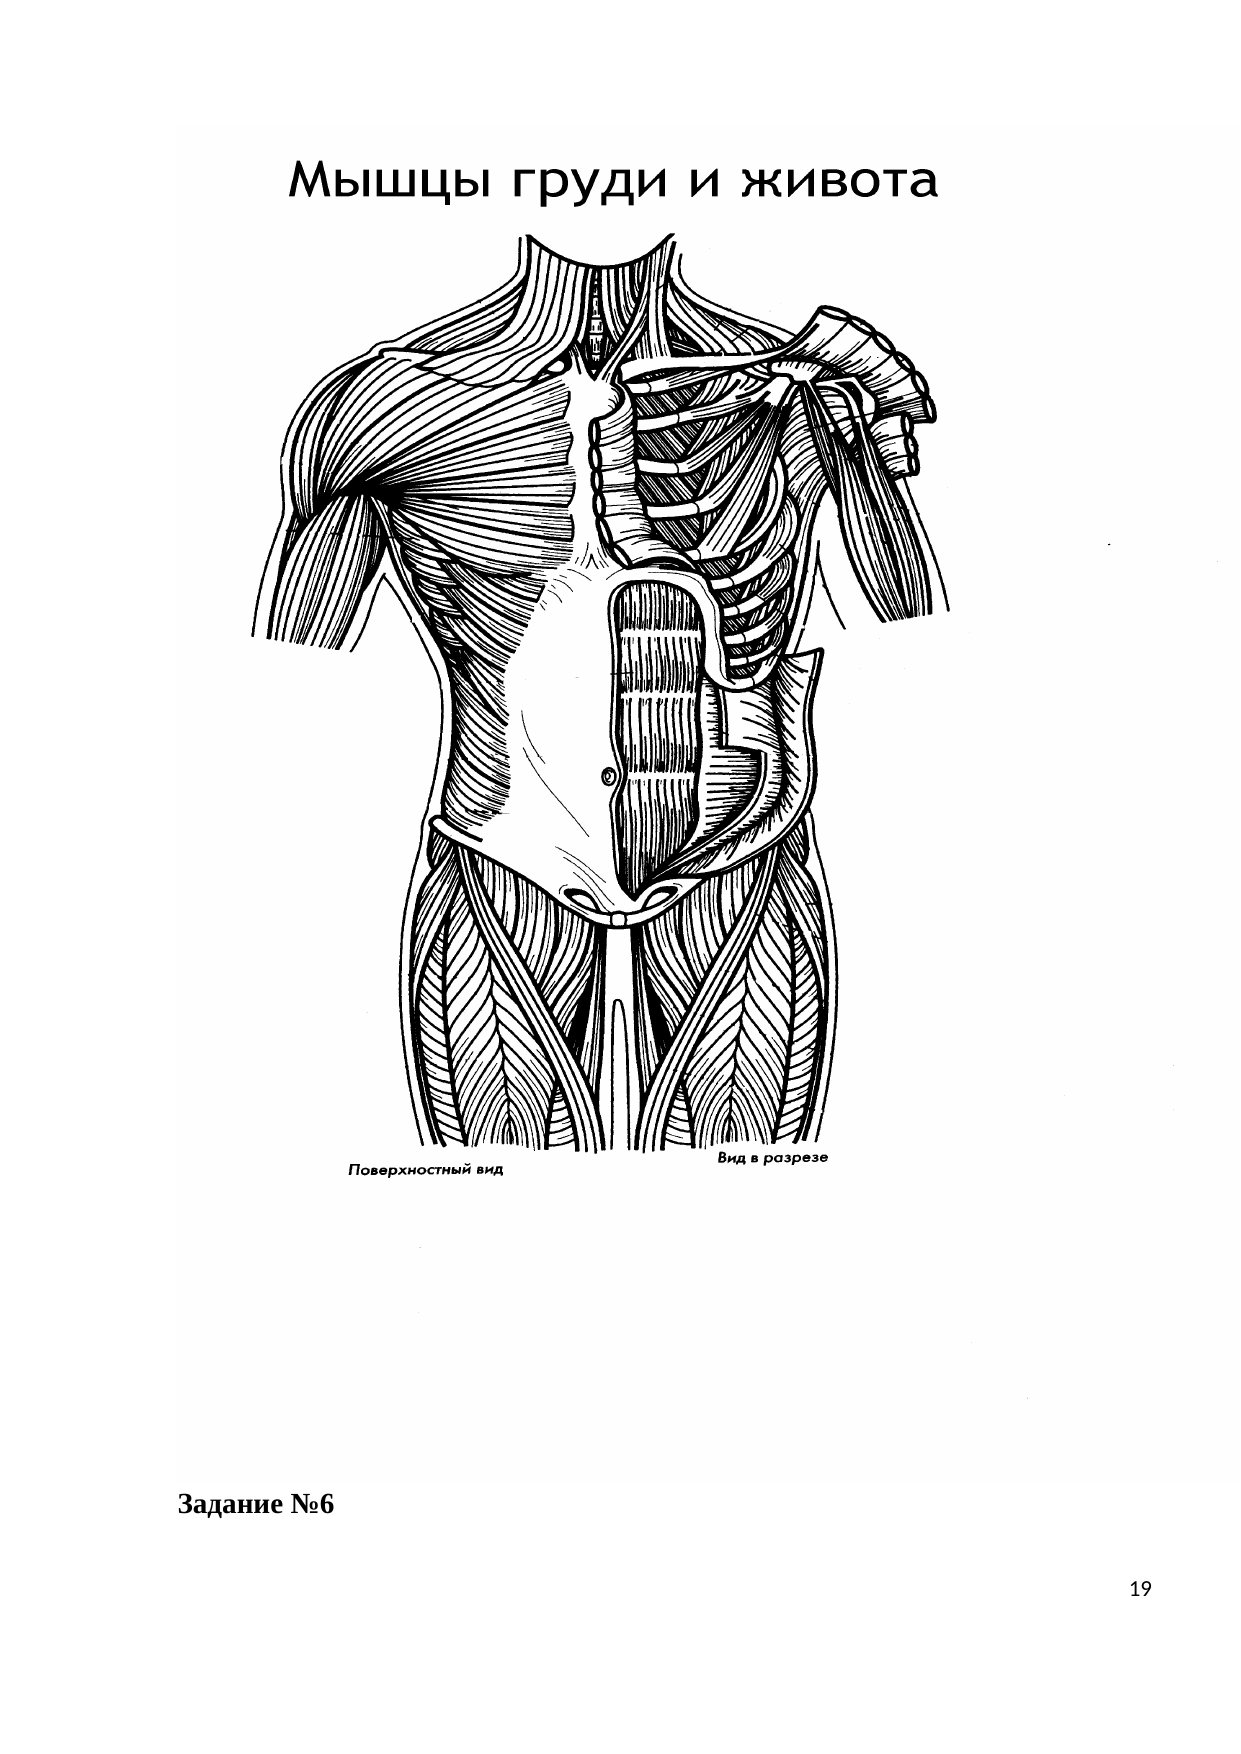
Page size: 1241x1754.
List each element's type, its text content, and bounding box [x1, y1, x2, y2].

text Задание №6 [177, 1482, 1152, 1520]
picture [177, 126, 1241, 1482]
